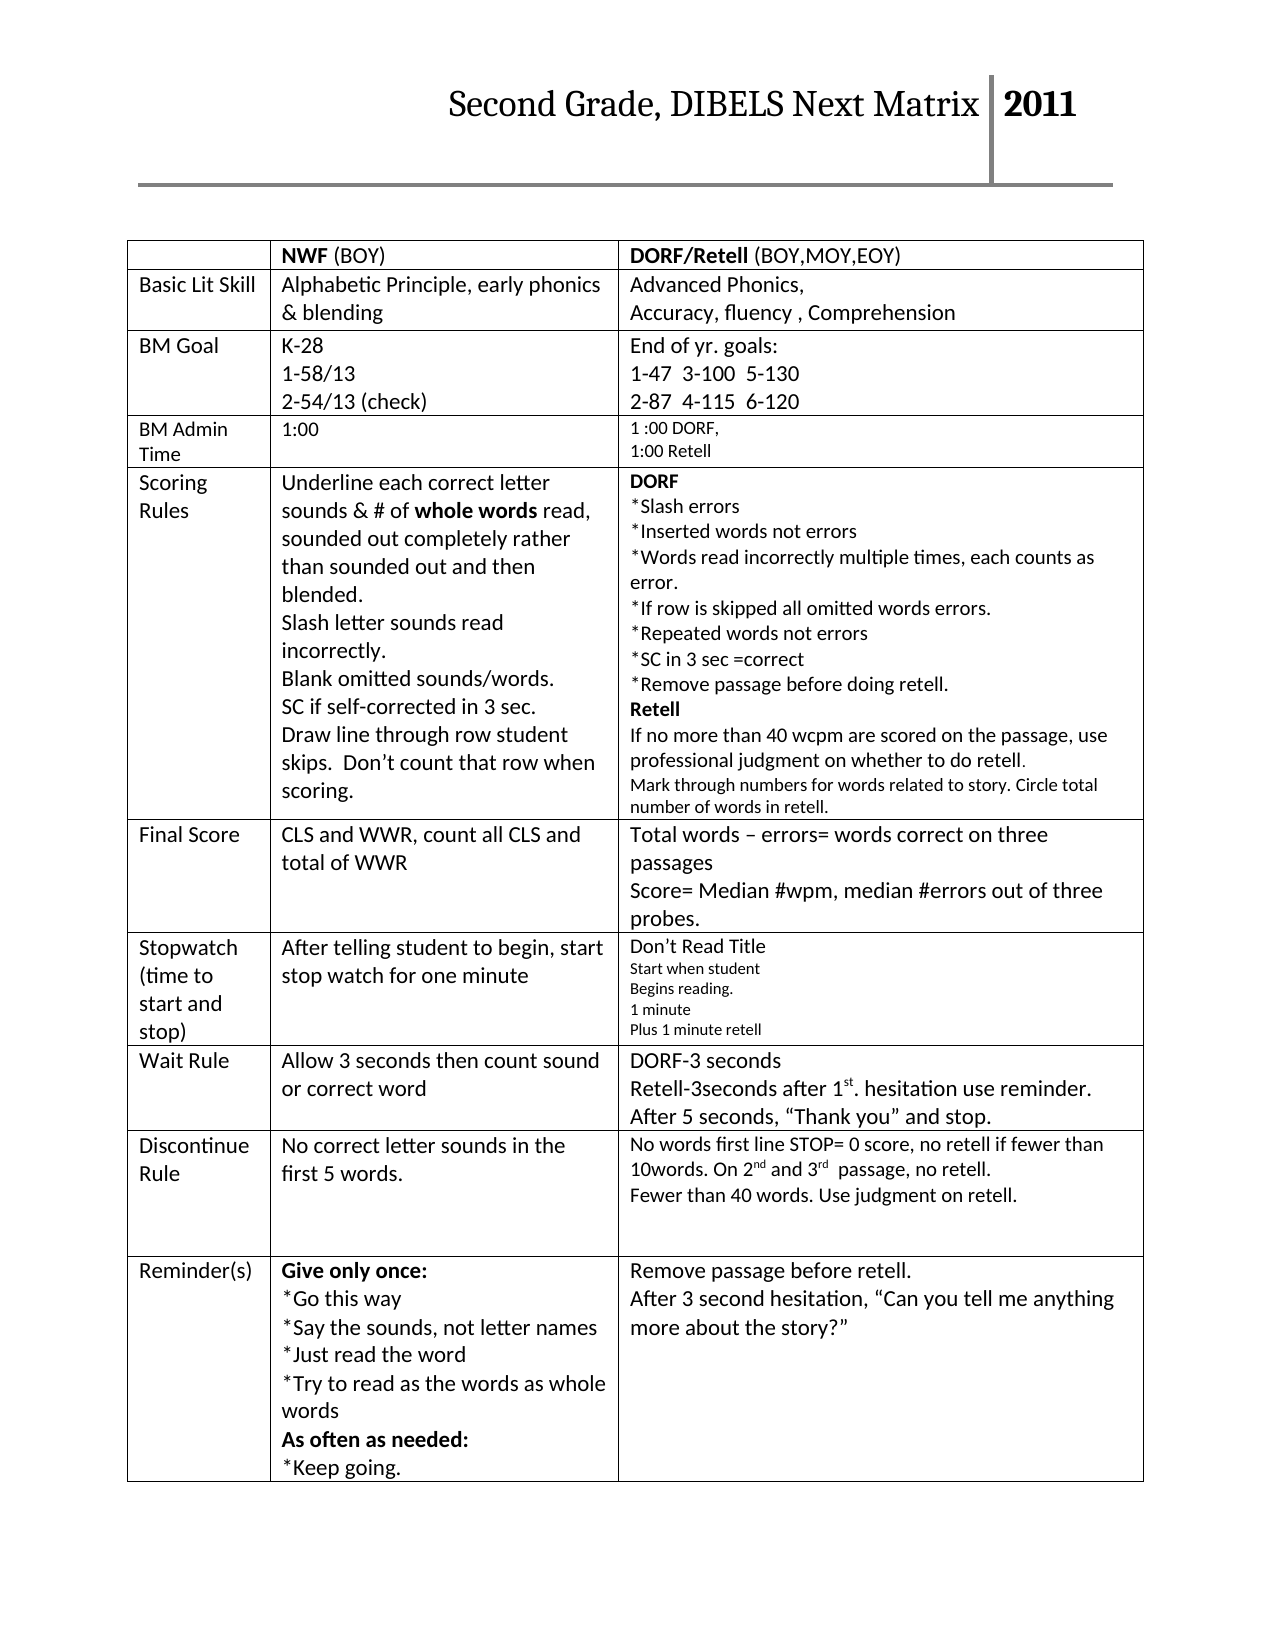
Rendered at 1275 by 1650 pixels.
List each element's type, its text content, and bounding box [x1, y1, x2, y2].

table_cell Stopwatch (time to start and stop) [128, 933, 270, 1045]
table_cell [619, 1257, 1143, 1481]
table_cell 1:00 [271, 416, 618, 467]
table_cell After telling student to begin, start stop watch for one minute [271, 933, 618, 1045]
table_cell Final Score [128, 820, 270, 932]
table_cell DORF *Slash errors *Inserted words not errors *Words read incorrectly multiple times, each counts as error. *If row is skipped all omitted words errors. *Repeated words not errors *SC in 3 sec =correct *Remove passage before doing retell. Retell If no more than 40 wcpm are scored on the passage, use professional judgment on whether to do retell. Mark through numbers for words related to story. Circle total number of words in retell. [619, 468, 1143, 819]
table_cell DORF-3 seconds Retell-3seconds after 1st. hesitation use reminder. After 5 seconds, “Thank you” and stop. [619, 1046, 1143, 1130]
table_cell No correct letter sounds in the first 5 words. [271, 1131, 618, 1256]
table_cell Total words – errors= words correct on three passages Score= Median #wpm, median #errors out of three probes. [619, 820, 1143, 932]
table_cell Advanced Phonics, Accuracy, fluency , Comprehension [619, 270, 1143, 330]
table_header DORF/Retell (BOY,MOY,EOY) [619, 241, 1143, 269]
table_cell No words first line STOP= 0 score, no retell if fewer than 10words. On 2nd and 3rd passage, no retell. Fewer than 40 words. Use judgment on retell. [619, 1131, 1143, 1256]
table_cell Underline each correct letter sounds & # of whole words read, sounded out completely rather than sounded out and then blended. Slash letter sounds read incorrectly. Blank omitted sounds/words. SC if self-corrected in 3 sec. Draw line through row student skips. Don’t count that row when scoring. [271, 468, 618, 819]
table_cell Alphabetic Principle, early phonics & blending [271, 270, 618, 330]
table_cell End of yr. goals: 1-47 3-100 5-130 2-87 4-115 6-120 [619, 331, 1143, 415]
table_cell Reminder(s) [128, 1257, 270, 1481]
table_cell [271, 1257, 618, 1481]
table_cell Don’t Read Title Start when student Begins reading. 1 minute Plus 1 minute retell [619, 933, 1143, 1045]
table_cell K-28 1-58/13 2-54/13 (check) [271, 331, 618, 415]
table_cell 1 :00 DORF, 1:00 Retell [619, 416, 1143, 467]
table_cell BM Admin Time [128, 416, 270, 467]
table_cell Allow 3 seconds then count sound or correct word [271, 1046, 618, 1130]
table_cell CLS and WWR, count all CLS and total of WWR [271, 820, 618, 932]
table_header NWF (BOY) [271, 241, 618, 269]
table_header [128, 241, 270, 269]
table_cell Scoring Rules [128, 468, 270, 819]
table_cell Wait Rule [128, 1046, 270, 1130]
table_cell Basic Lit Skill [128, 270, 270, 330]
table_cell Discontinue Rule [128, 1131, 270, 1256]
table_cell BM Goal [128, 331, 270, 415]
